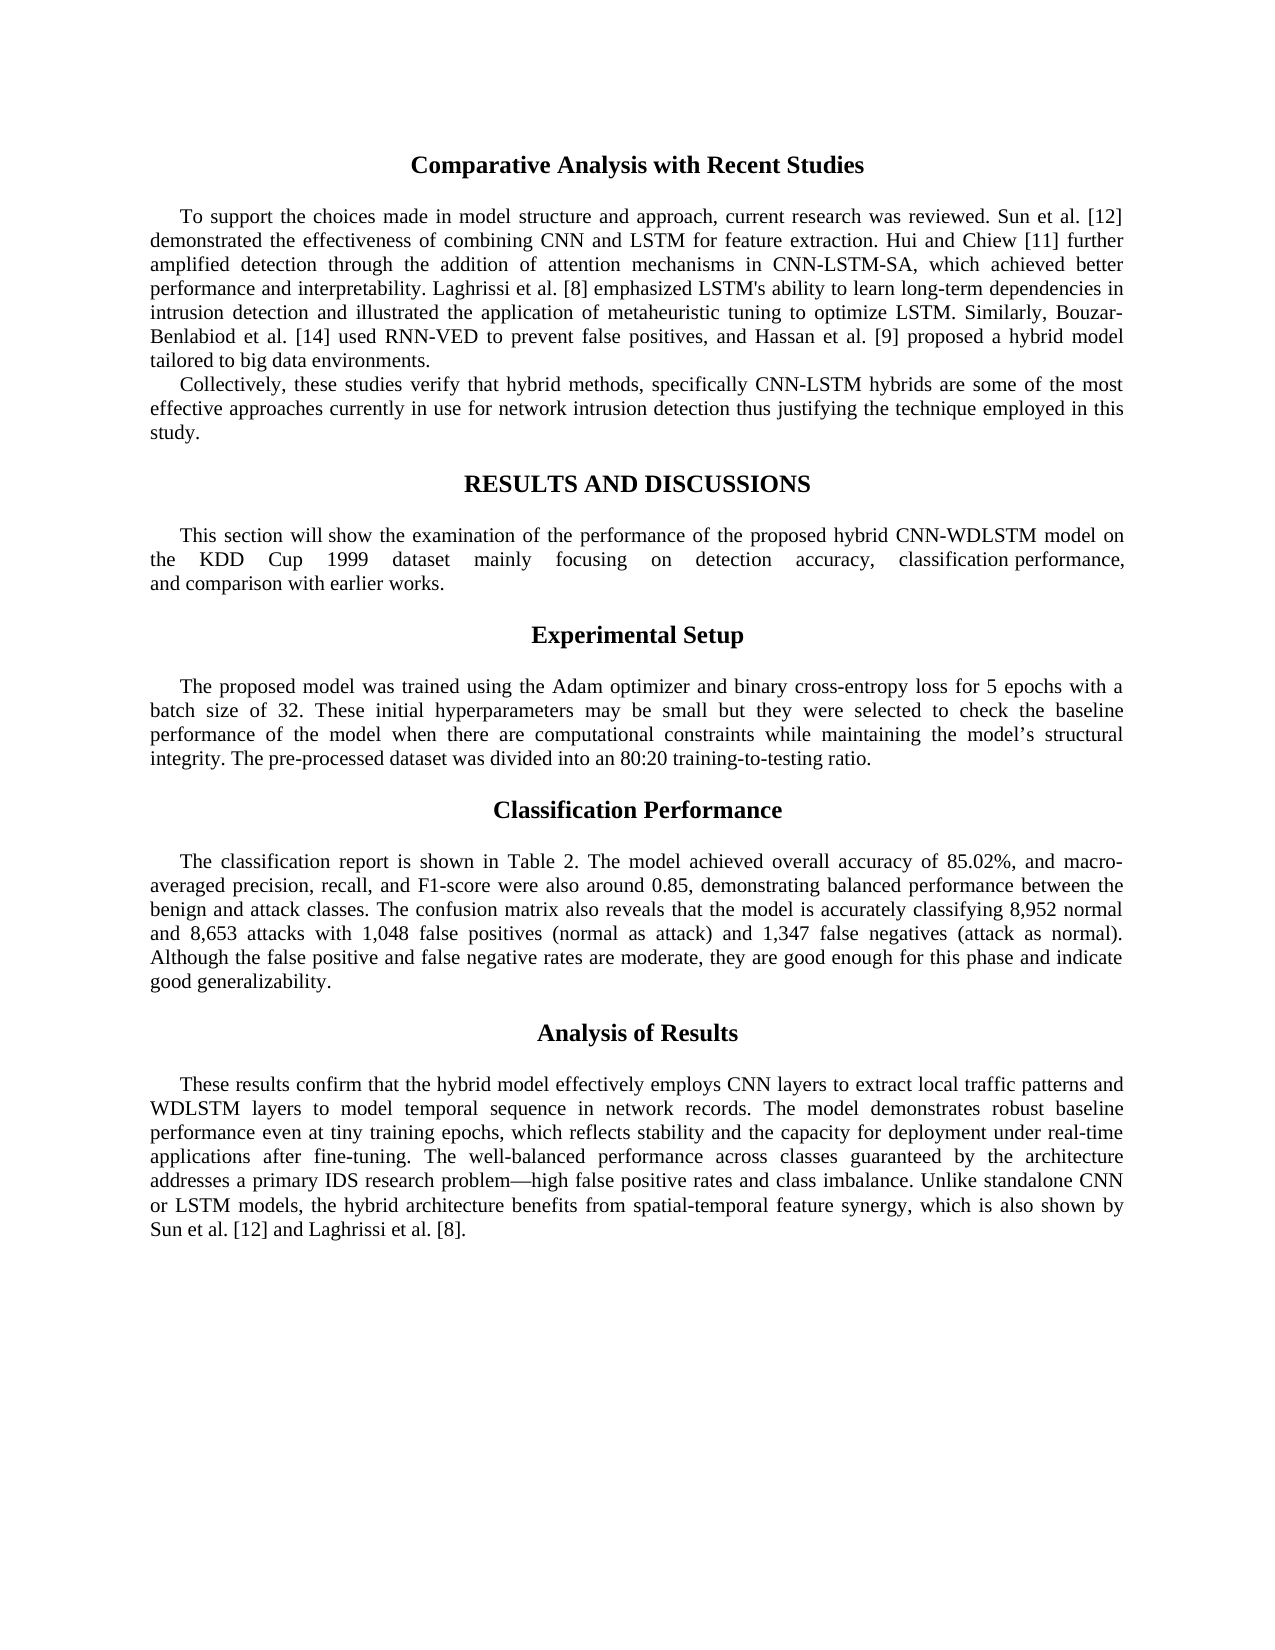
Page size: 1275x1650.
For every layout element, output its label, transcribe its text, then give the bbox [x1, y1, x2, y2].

subtitle RESULTS AND DISCUSSIONS [150, 469, 1125, 498]
text The classification report is shown in Table 2. The model achieved overall accuracy of 85.02%, and macro-averaged precision, recall, and F1-score were also around 0.85, demonstrating balanced performance between the benign and attack classes. The confusion matrix also reveals that the model is accurately classifying 8,952 normal and 8,653 attacks with 1,048 false positives (normal as attack) and 1,347 false negatives (attack as normal). Although the false positive and false negative rates are moderate, they are good enough for this phase and indicate good generalizability. [150, 849, 1125, 993]
text To support the choices made in model structure and approach, current research was reviewed. Sun et al. [12] demonstrated the effectiveness of combining CNN and LSTM for feature extraction. Hui and Chiew [11] further amplified detection through the addition of attention mechanisms in CNN-LSTM-SA, which achieved better performance and interpretability. Laghrissi et al. [8] emphasized LSTM's ability to learn long-term dependencies in intrusion detection and illustrated the application of metaheuristic tuning to optimize LSTM. Similarly, Bouzar-Benlabiod et al. [14] used RNN-VED to prevent false positives, and Hassan et al. [9] proposed a hybrid model tailored to big data environments. [150, 204, 1125, 372]
subtitle Analysis of Results [150, 1018, 1125, 1047]
subtitle Classification Performance [150, 795, 1125, 824]
text These results confirm that the hybrid model effectively employs CNN layers to extract local traffic patterns and WDLSTM layers to model temporal sequence in network records. The model demonstrates robust baseline performance even at tiny training epochs, which reflects stability and the capacity for deployment under real-time applications after fine-tuning. The well-balanced performance across classes guaranteed by the architecture addresses a primary IDS research problem—high false positive rates and class imbalance. Unlike standalone CNN or LSTM models, the hybrid architecture benefits from spatial-temporal feature synergy, which is also shown by Sun et al. [12] and Laghrissi et al. [8]. [150, 1072, 1125, 1241]
subtitle Experimental Setup [150, 620, 1125, 649]
text Collectively, these studies verify that hybrid methods, specifically CNN-LSTM hybrids are some of the most effective approaches currently in use for network intrusion detection thus justifying the technique employed in this study. [150, 372, 1125, 444]
subtitle Comparative Analysis with Recent Studies [150, 150, 1125, 179]
text The proposed model was trained using the Adam optimizer and binary cross-entropy loss for 5 epochs with a batch size of 32. These initial hyperparameters may be small but they were selected to check the baseline performance of the model when there are computational constraints while maintaining the model’s structural integrity. The pre-processed dataset was divided into an 80:20 training-to-testing ratio. [150, 674, 1125, 770]
text This section will show the examination of the performance of the proposed hybrid CNN-WDLSTM model on the KDD Cup 1999 dataset mainly focusing on detection accuracy, classification performance, and comparison with earlier works. [150, 523, 1125, 595]
